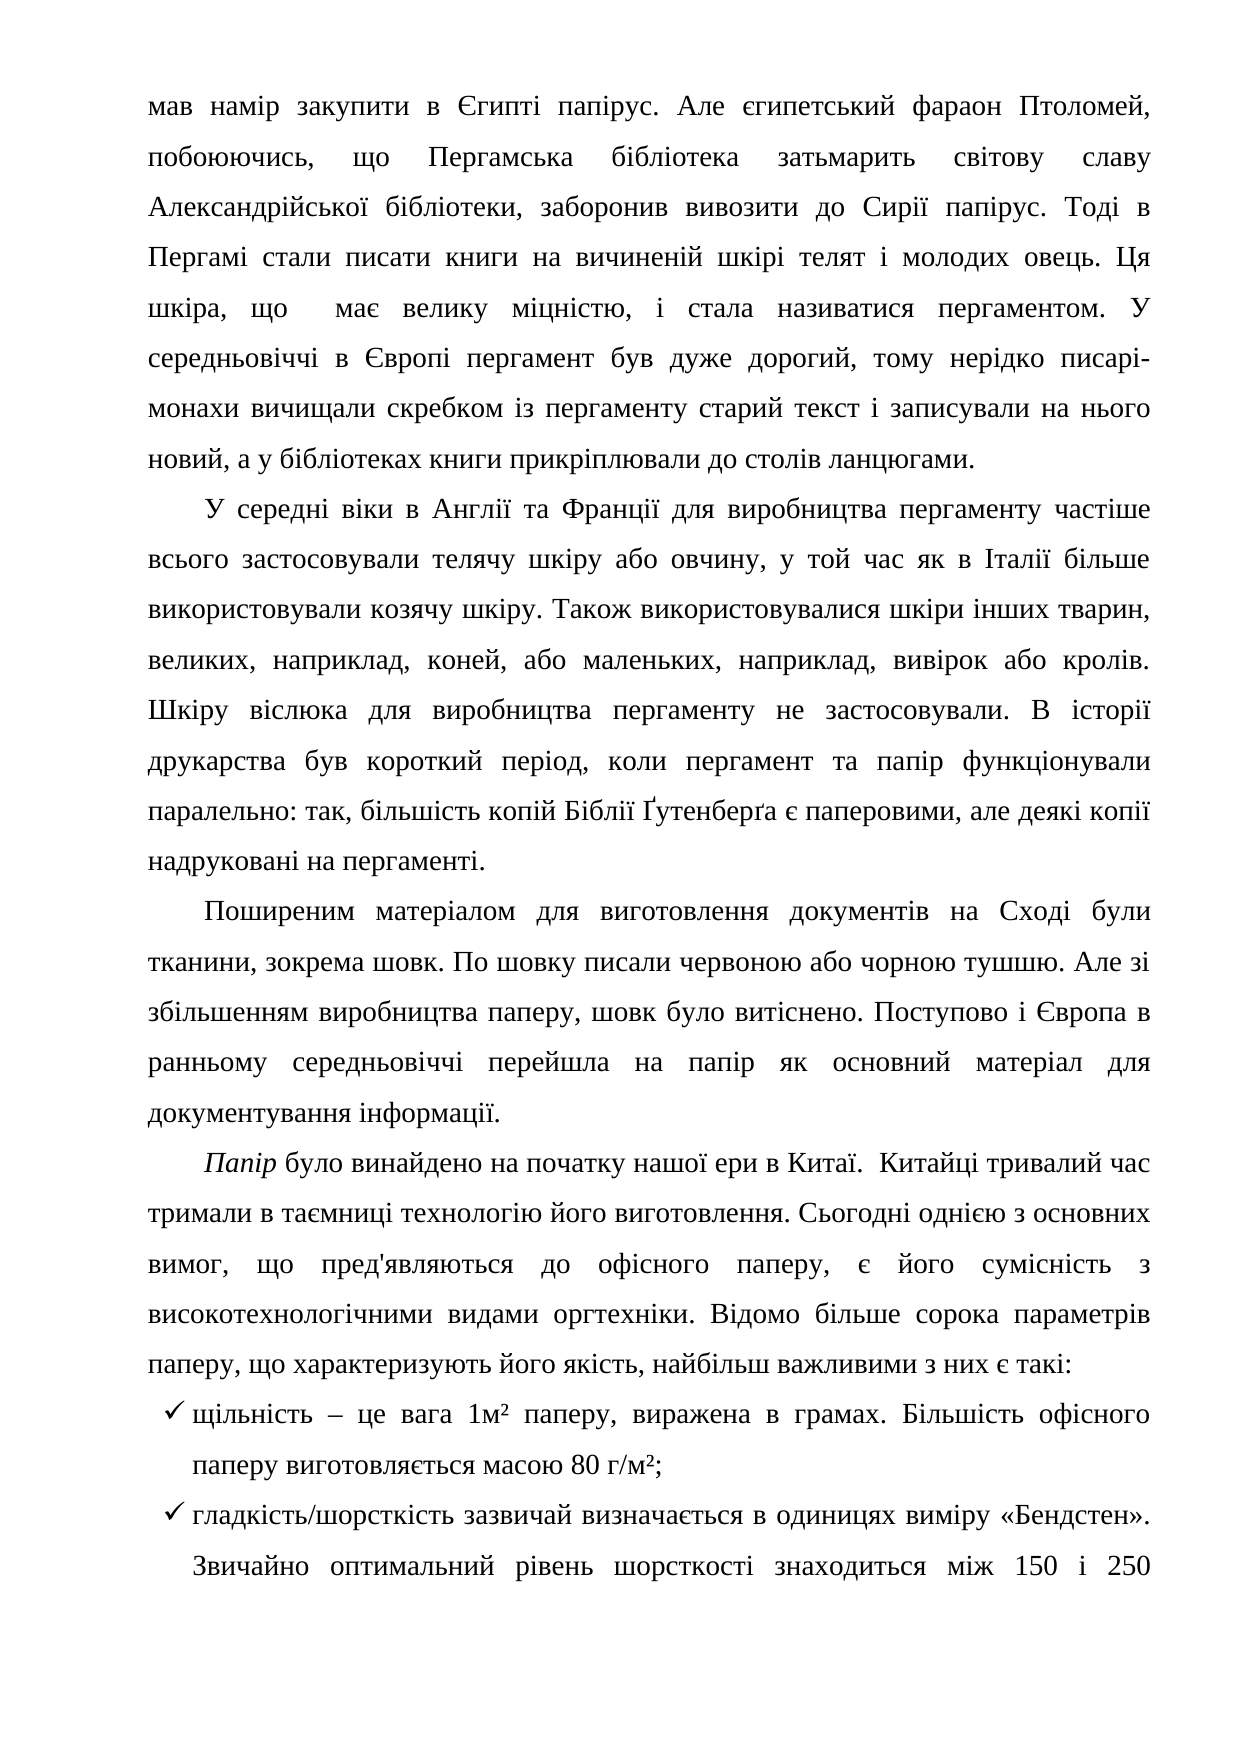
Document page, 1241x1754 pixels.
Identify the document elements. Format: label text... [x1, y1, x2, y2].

text Поширеним матеріалом для виготовлення документів на Сході були тканини, зокрема шовк. По шовку писали червоною або чорною тушшю. Але зі збільшенням виробництва паперу, шовк було витіснено. Поступово і Європа в ранньому середньовіччі перейшла на папір як основний матеріал для документування інформації. [148, 893, 1152, 1128]
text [148, 88, 1152, 474]
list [162, 1497, 1152, 1581]
list щільність – це вага 1м² паперу, виражена в грамах. Більшість офісного паперу виготовляється масою 80 г/м²; [162, 1397, 1152, 1481]
text Папір було винайдено на початку нашої ери в Китаї. Китайці тривалий час тримали в таємниці технологію його виготовлення. Сьогодні однією з основних вимог, що пред'являються до офісного паперу, є його сумісність з високотехнологічними видами оргтехніки. Відомо більше сорока параметрів паперу, що характеризують його якість, найбільш важливими з них є такі: [148, 1145, 1152, 1380]
text У середні віки в Англії та Франції для виробництва пергаменту частіше всього застосовували телячу шкіру або овчину, у той час як в Італії більше використовували козячу шкіру. Також використовувалися шкіри інших тварин, великих, наприклад, коней, або маленьких, наприклад, вивірок або кролів. Шкіру віслюка для виробництва пергаменту не застосовували. В історії друкарства був короткий період, коли пергамент та папір функціонували паралельно: так, більшість копій Біблії Ґутенберґа є паперовими, але деякі копії надруковані на пергаменті. [148, 491, 1152, 877]
